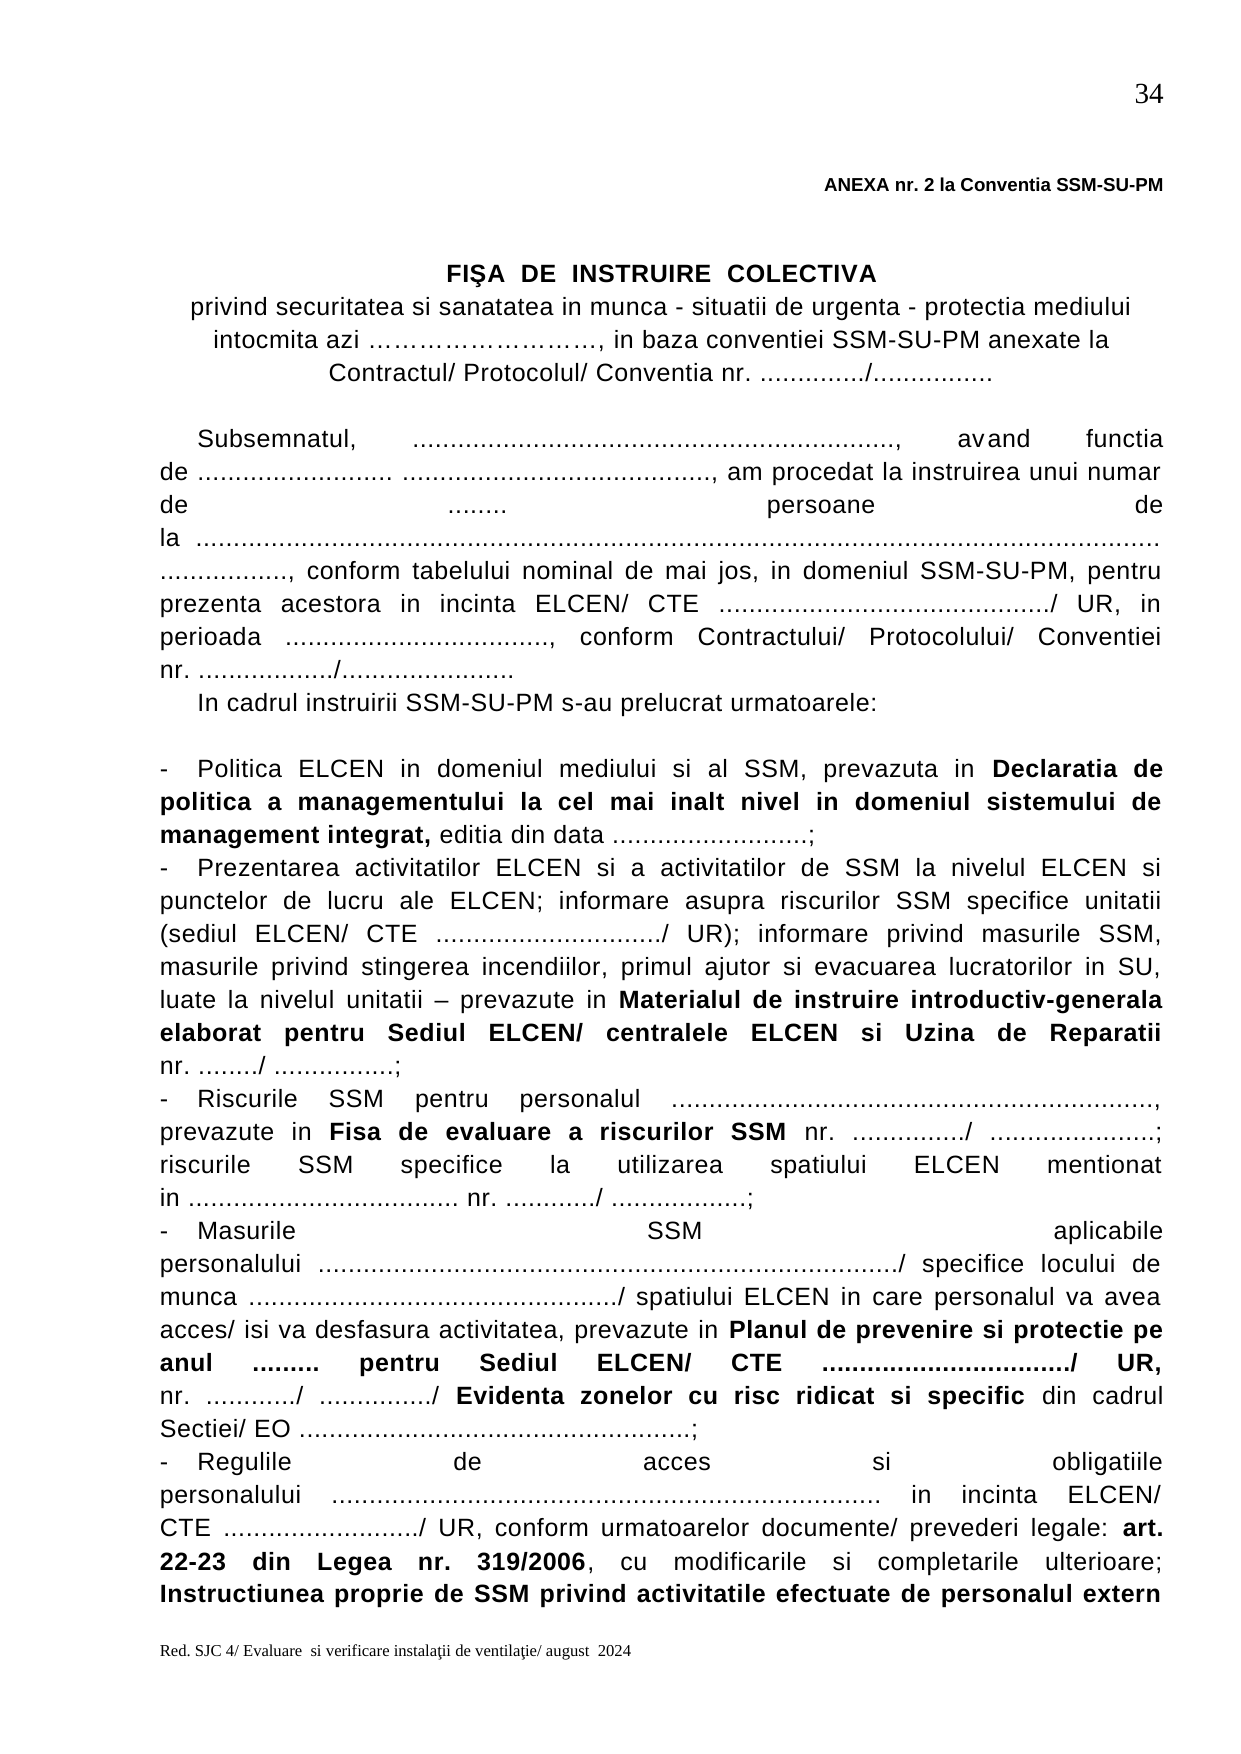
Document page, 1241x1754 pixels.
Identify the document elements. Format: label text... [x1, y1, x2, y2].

list Riscurile SSM pentru personalul ................................................................, prevazute in Fisa de evaluare a riscurilor SSM nr. .............../ ......................; riscurile SSM specifice la utilizarea spatiului ELCEN mentionat in .................................... nr. ............/ ..................; [159, 1084, 1163, 1212]
list Masurile SSM aplicabile personalului ............................................................................./ specifice locului de munca ................................................./ spatiului ELCEN in care personalul va avea acces/ isi va desfasura activitatea, prevazute in Planul de prevenire si protectie pe anul ......... pentru Sediul ELCEN/ CTE ................................./ UR, nr. ............/ .............../ Evidenta zonelor cu risc ridicat si specific din cadrul Sectiei/ EO ....................................................; [159, 1216, 1163, 1443]
list Prezentarea activitatilor ELCEN si a activitatilor de SSM la nivelul ELCEN si punctelor de lucru ale ELCEN; informare asupra riscurilor SSM specifice unitatii (sediul ELCEN/ CTE ............................../ UR); informare privind masurile SSM, masurile privind stingerea incendiilor, primul ajutor si evacuarea lucratorilor in SU, luate la nivelul unitatii – prevazute in Materialul de instruire introductiv-generala elaborat pentru Sediul ELCEN/ centralele ELCEN si Uzina de Reparatii nr. ......../ ................; [159, 853, 1163, 1080]
text Contractul/ Protocolul/ Conventia nr. ............../................ [159, 358, 1163, 386]
list Politica ELCEN in domeniul mediului si al SSM, prevazuta in Declaratia de politica a managementului la cel mai inalt nivel in domeniul sistemului de management integrat, editia din data ..........................; [159, 754, 1163, 849]
text In cadrul instruirii SSM-SU-PM s-au prelucrat urmatoarele: [159, 688, 1163, 717]
text intocmita azi ………………………, in baza conventiei SSM-SU-PM anexate la [159, 325, 1163, 353]
text privind securitatea si sanatatea in munca - situatii de urgenta - protectia mediului [159, 292, 1163, 320]
text Subsemnatul, ................................................................, avand functia de .......................... ........................................., am procedat la instruirea unui numar de ........ persoane de la ................................................................................................................................................., conform tabelului nominal de mai jos, in domeniul SSM-SU-PM, pentru prezenta acestora in incinta ELCEN/ CTE ............................................/ UR, in perioada ..................................., conform Contractului/ Protocolului/ Conventiei nr. ................../....................... [159, 424, 1163, 684]
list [159, 1447, 1163, 1608]
text ANEXA nr. 2 la Conventia SSM-SU-PM [159, 173, 1163, 195]
text FIŞA DE INSTRUIRE COLECTIVA [159, 259, 1163, 287]
